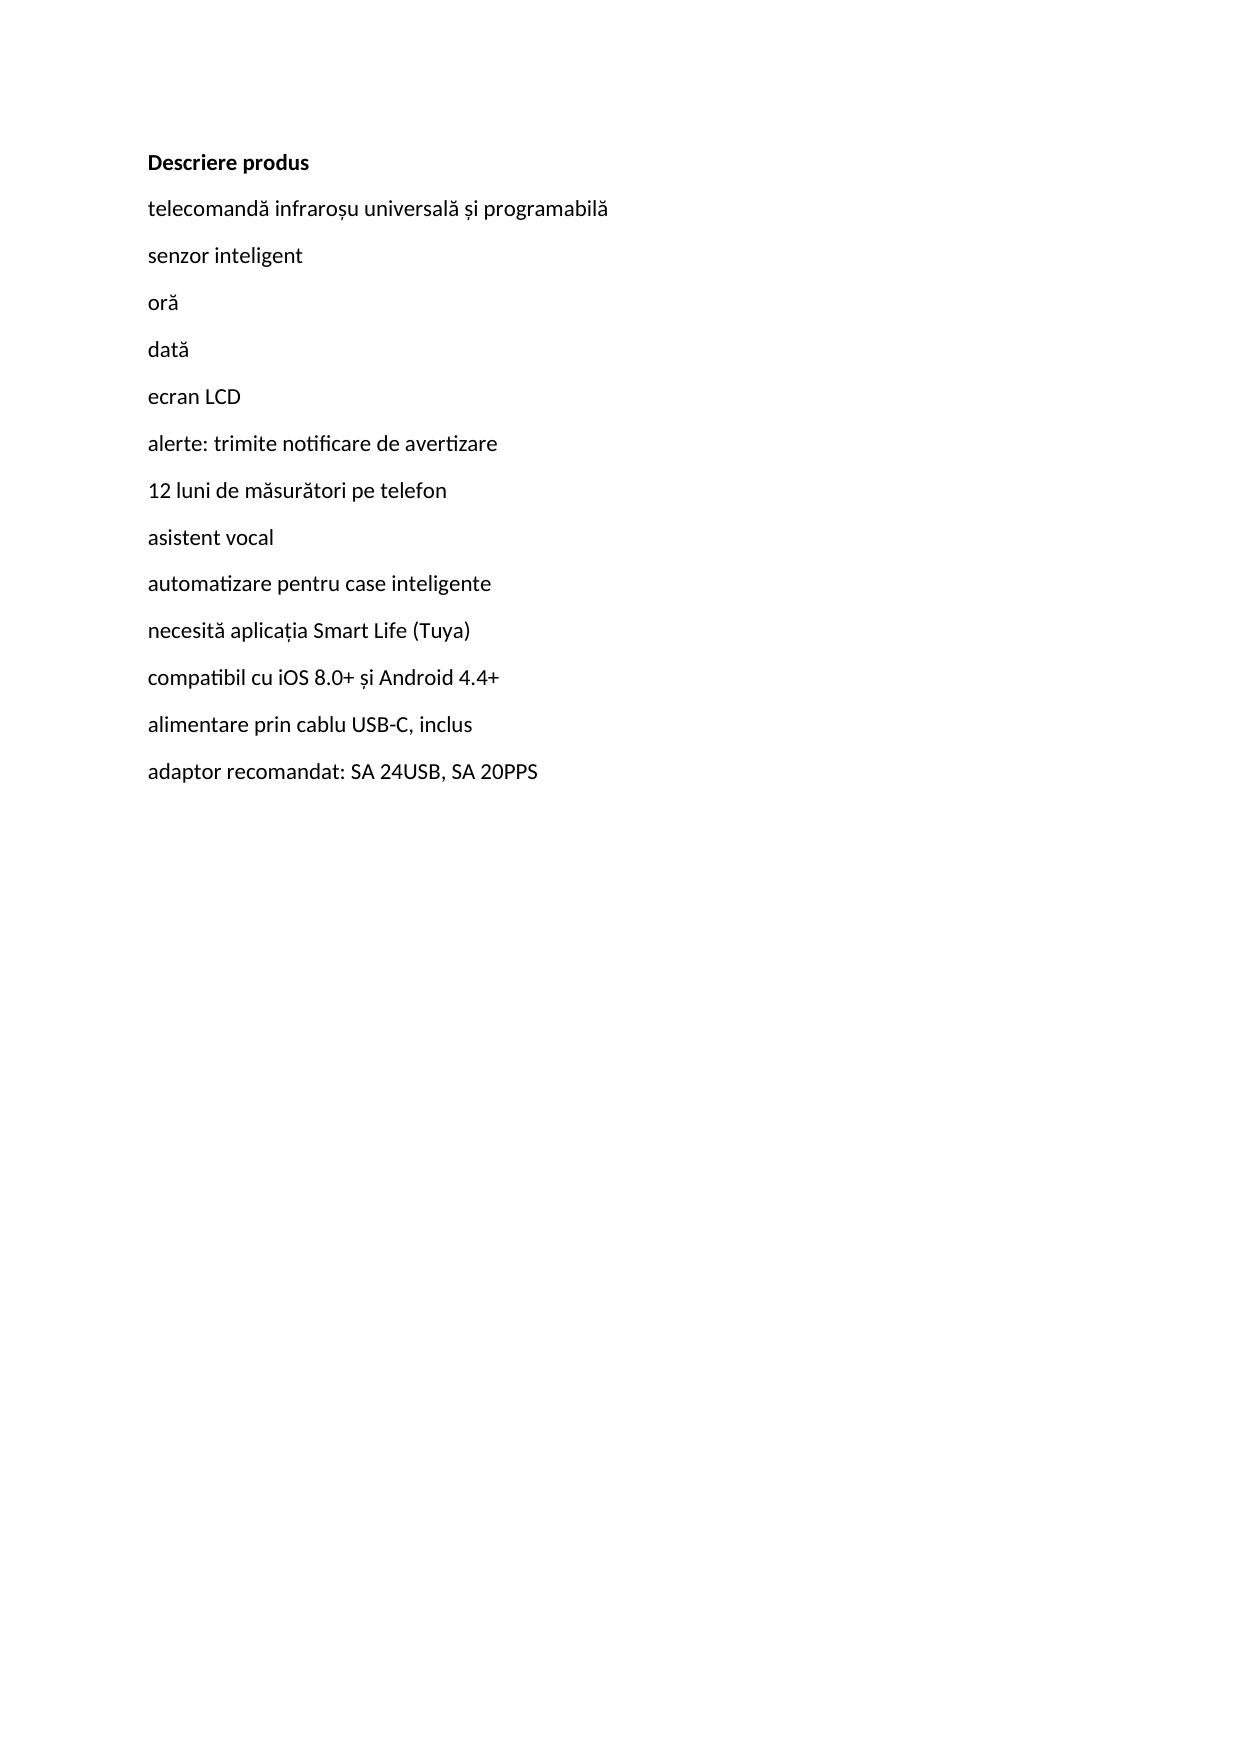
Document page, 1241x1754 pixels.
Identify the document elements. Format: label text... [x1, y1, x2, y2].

text 12 luni de măsurători pe telefon [148, 476, 1093, 504]
text Descriere produs [148, 148, 1093, 176]
text adaptor recomandat: SA 24USB, SA 20PPS [148, 757, 1093, 785]
text compatibil cu iOS 8.0+ și Android 4.4+ [148, 663, 1093, 691]
text necesită aplicația Smart Life (Tuya) [148, 616, 1093, 644]
text alerte: trimite notificare de avertizare [148, 429, 1093, 457]
text oră [148, 288, 1093, 316]
text dată [148, 335, 1093, 363]
text telecomandă infraroșu universală și programabilă [148, 194, 1093, 222]
text automatizare pentru case inteligente [148, 569, 1093, 597]
text asistent vocal [148, 523, 1093, 551]
text alimentare prin cablu USB-C, inclus [148, 710, 1093, 738]
text ecran LCD [148, 382, 1093, 410]
text senzor inteligent [148, 241, 1093, 269]
